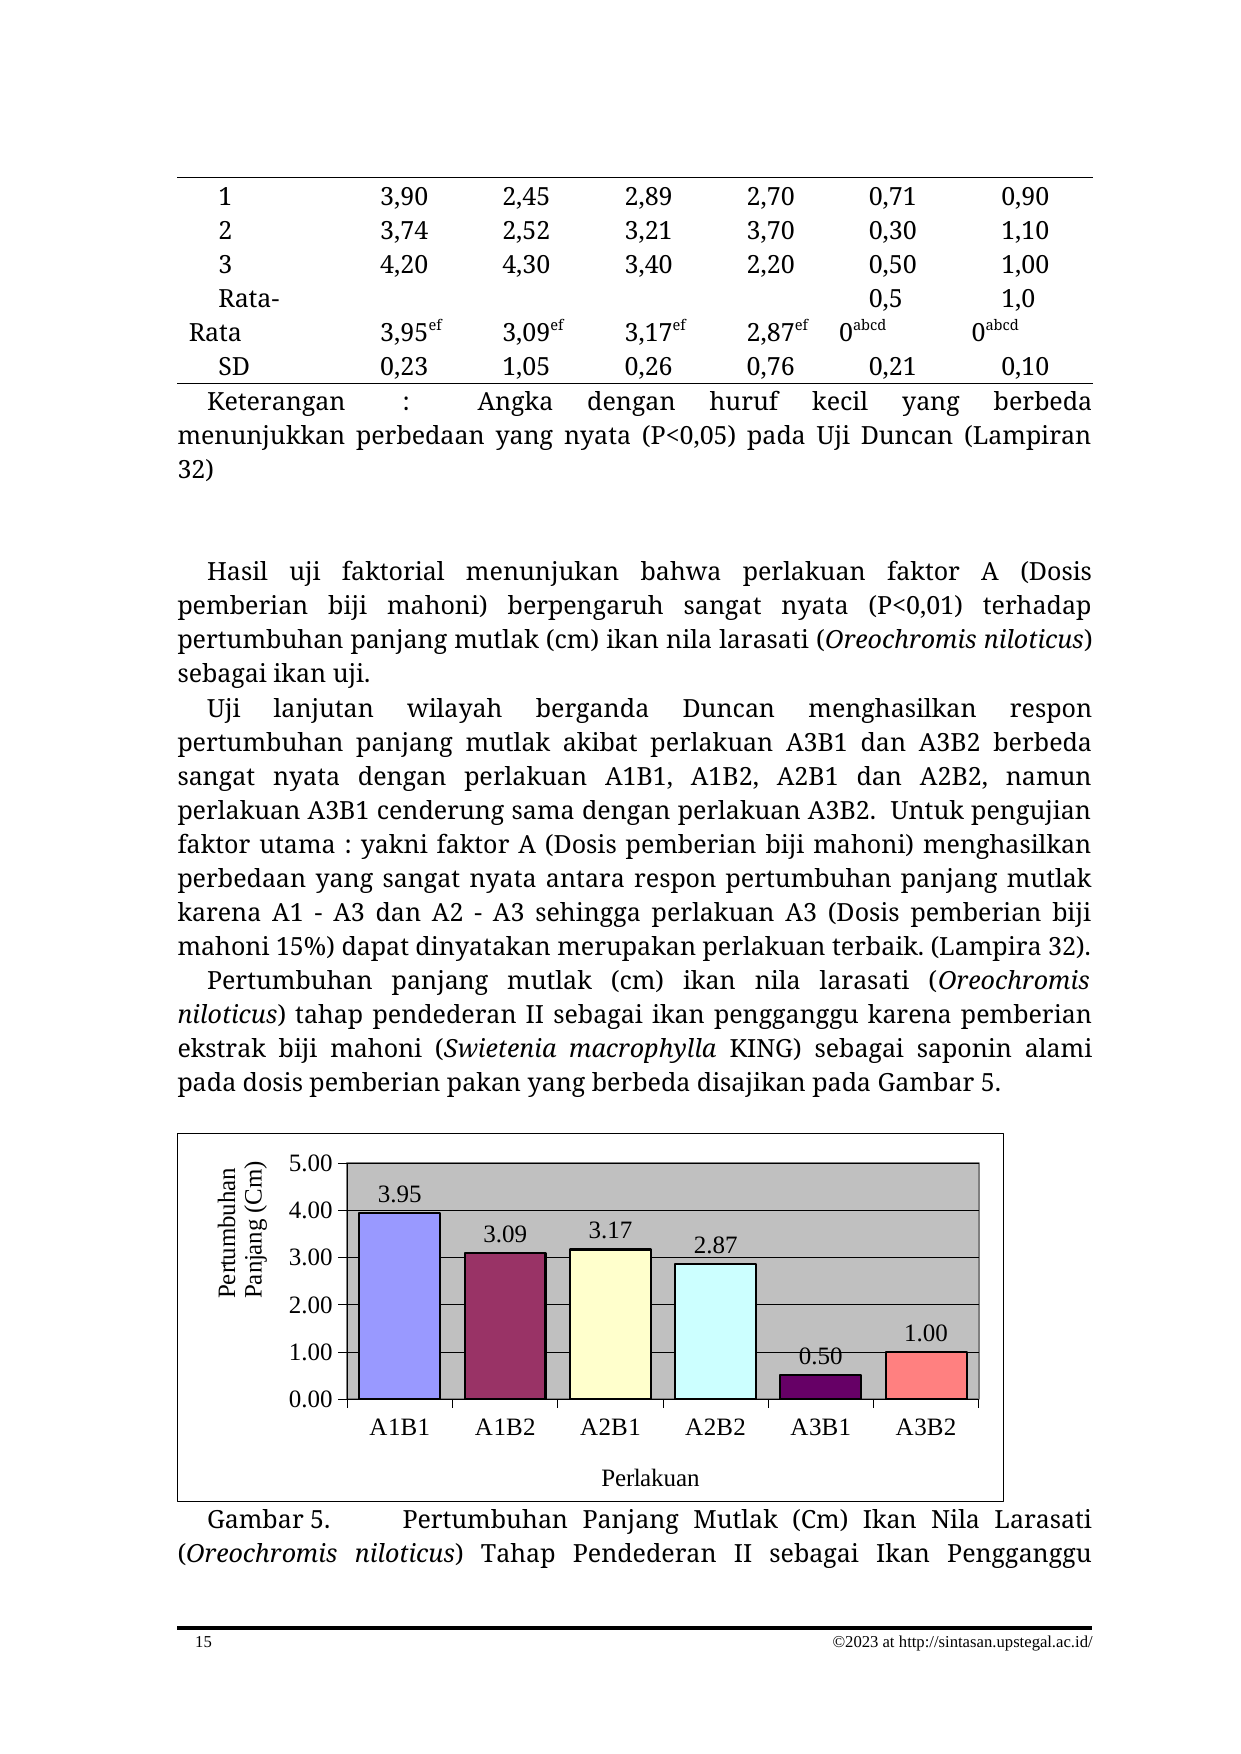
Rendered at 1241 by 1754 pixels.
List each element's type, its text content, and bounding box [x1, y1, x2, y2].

table_cell 1,00abcd [960, 280, 1092, 348]
table_cell 0,23 [339, 349, 461, 383]
table_cell 4,30 [461, 246, 583, 280]
table_cell 0,50 [828, 246, 960, 280]
table_cell 3 [177, 246, 339, 280]
text Keterangan : Angka dengan huruf kecil yang berbeda menunjukkan perbedaan yang nyata (P<0,05) pada Uji Duncan (Lampiran 32) [177, 384, 1092, 486]
table_cell 3,09ef [461, 280, 583, 348]
text Pertumbuhan panjang mutlak (cm) ikan nila larasati (Oreochromis niloticus) tahap pendederan II sebagai ikan pengganggu karena pemberian ekstrak biji mahoni (Swietenia macrophylla KING) sebagai saponin alami pada dosis pemberian pakan yang berbeda disajikan pada Gambar 5. [177, 963, 1092, 1099]
table_cell Rata-Rata [177, 280, 339, 348]
table_cell 2,87ef [706, 280, 828, 348]
table_cell 0,26 [584, 349, 706, 383]
table_cell 3,21 [584, 212, 706, 246]
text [177, 1502, 1092, 1570]
table_cell SD [177, 349, 339, 383]
table_cell 2,52 [461, 212, 583, 246]
table_cell 2,20 [706, 246, 828, 280]
table_cell 3,74 [339, 212, 461, 246]
table_cell 0,90 [960, 178, 1092, 212]
text Hasil uji faktorial menunjukan bahwa perlakuan faktor A (Dosis pemberian biji mahoni) berpengaruh sangat nyata (P<0,01) terhadap pertumbuhan panjang mutlak (cm) ikan nila larasati (Oreochromis niloticus) sebagai ikan uji. [177, 554, 1092, 690]
text Uji lanjutan wilayah berganda Duncan menghasilkan respon pertumbuhan panjang mutlak akibat perlakuan A3B1 dan A3B2 berbeda sangat nyata dengan perlakuan A1B1, A1B2, A2B1 dan A2B2, namun perlakuan A3B1 cenderung sama dengan perlakuan A3B2. Untuk pengujian faktor utama : yakni faktor A (Dosis pemberian biji mahoni) menghasilkan perbedaan yang sangat nyata antara respon pertumbuhan panjang mutlak karena A1 - A3 dan A2 - A3 sehingga perlakuan A3 (Dosis pemberian biji mahoni 15%) dapat dinyatakan merupakan perlakuan terbaik. (Lampira 32). [177, 690, 1092, 963]
table_cell 3,90 [339, 178, 461, 212]
table_cell 2,45 [461, 178, 583, 212]
table_cell 0,10 [960, 349, 1092, 383]
table_cell 2,70 [706, 178, 828, 212]
table_cell 2 [177, 212, 339, 246]
table_cell 0,21 [828, 349, 960, 383]
table_cell 2,89 [584, 178, 706, 212]
table_cell 3,95ef [339, 280, 461, 348]
table_cell 3,40 [584, 246, 706, 280]
table_cell 1,05 [461, 349, 583, 383]
table_cell 1,00 [960, 246, 1092, 280]
table_cell 3,70 [706, 212, 828, 246]
table_cell 1,10 [960, 212, 1092, 246]
table_cell 0,50abcd [828, 280, 960, 348]
table_cell 1 [177, 178, 339, 212]
table_cell 4,20 [339, 246, 461, 280]
table_cell 3,17ef [584, 280, 706, 348]
table_cell 0,30 [828, 212, 960, 246]
table_cell 0,71 [828, 178, 960, 212]
table_cell 0,76 [706, 349, 828, 383]
